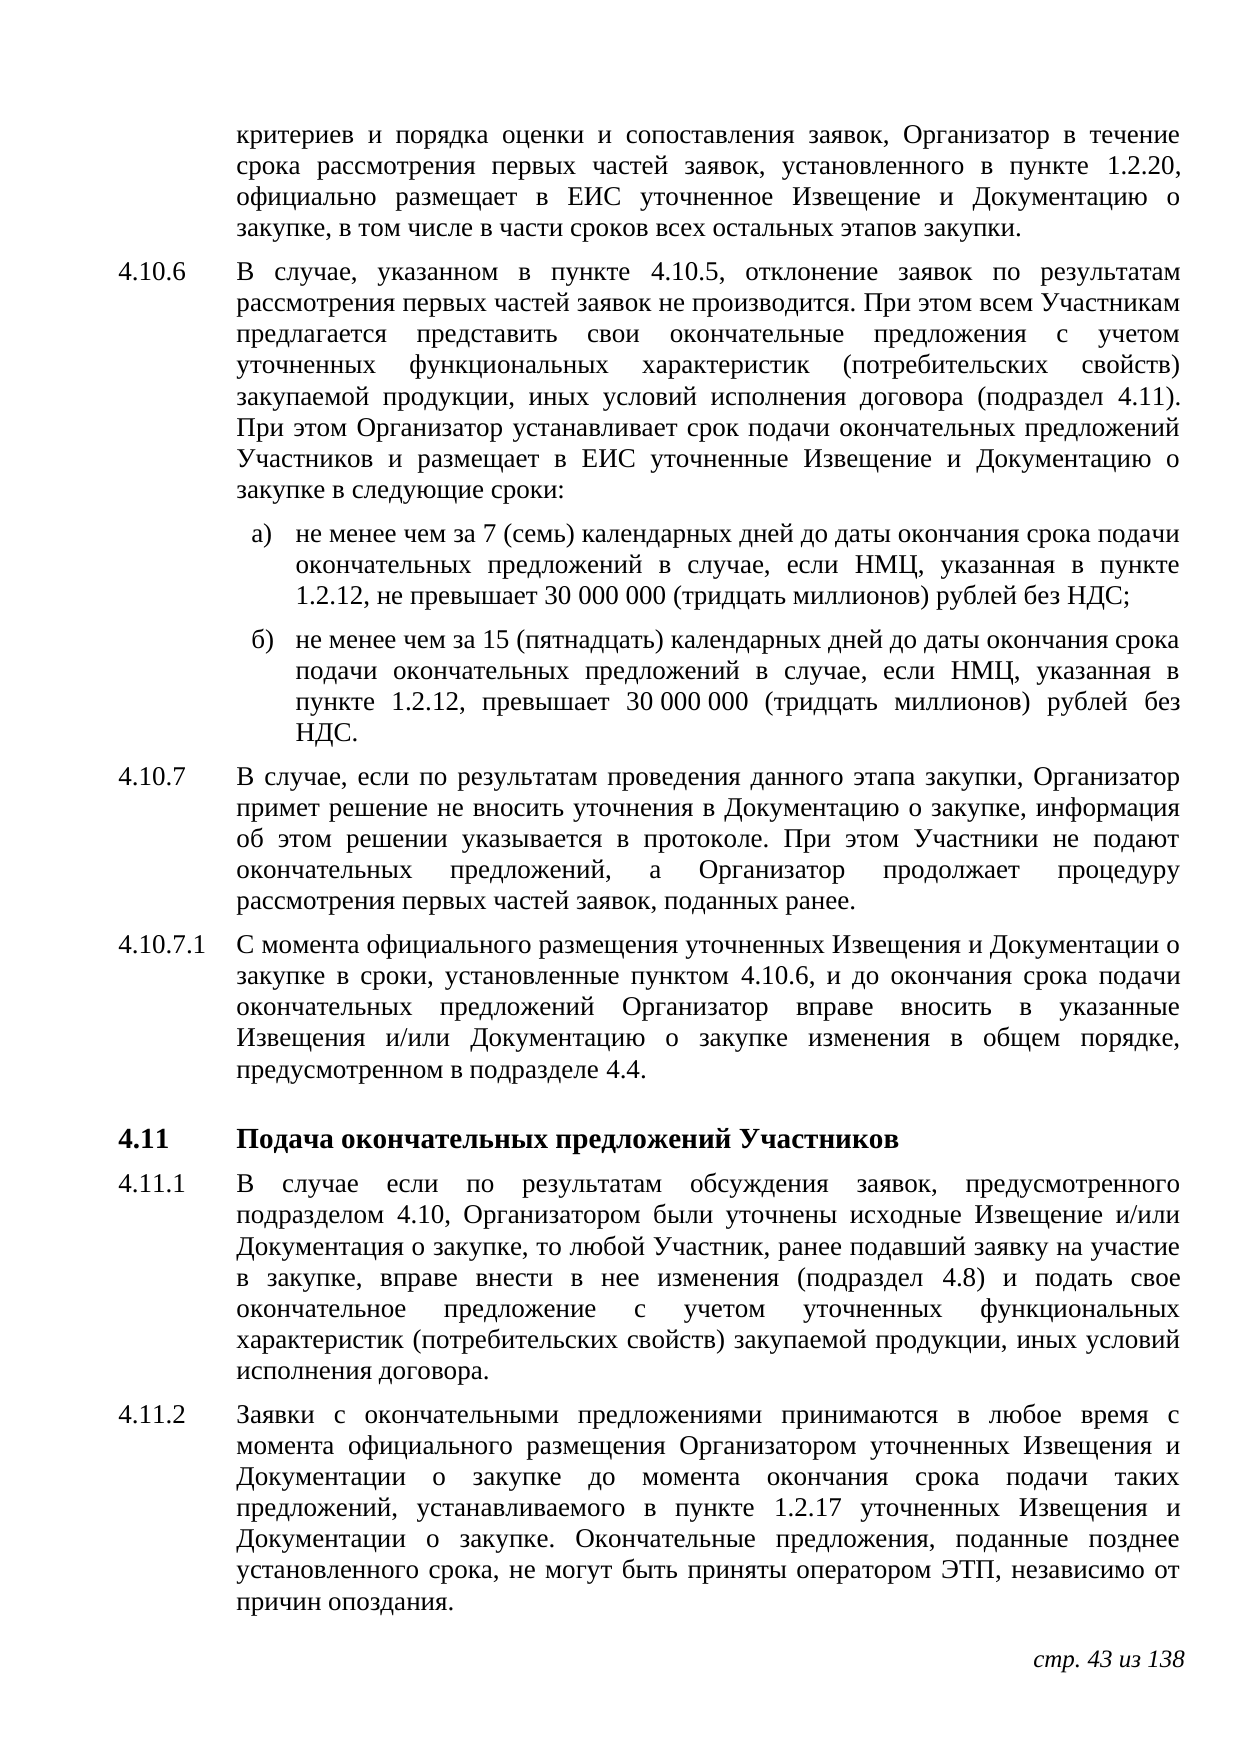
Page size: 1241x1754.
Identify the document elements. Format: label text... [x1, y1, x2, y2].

text Заявки с окончательными предложениями принимаются в любое время с момента официального размещения Организатором уточненных Извещения и Документации о закупке до момента окончания срока подачи таких предложений, устанавливаемого в пункте 1.2.17 уточненных Извещения и Документации о закупке. Окончательные предложения, поданные позднее установленного срока, не могут быть приняты оператором ЭТП, независимо от причин опоздания. [118, 1398, 1181, 1616]
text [118, 118, 1181, 243]
text не менее чем за 15 (пятнадцать) календарных дней до даты окончания срока подачи окончательных предложений в случае, если НМЦ, указанная в пункте 1.2.12, превышает 30 000 000 (тридцать миллионов) рублей без НДС. [251, 623, 1181, 747]
text С момента официального размещения уточненных Извещения и Документации о закупке в сроки, установленные пунктом 4.10.6, и до окончания срока подачи окончательных предложений Организатор вправе вносить в указанные Извещения и/или Документацию о закупке изменения в общем порядке, предусмотренном в подразделе 4.4. [118, 928, 1181, 1084]
text В случае, если по результатам проведения данного этапа закупки, Организатор примет решение не вносить уточнения в Документацию о закупке, информация об этом решении указывается в протоколе. При этом Участники не подают окончательных предложений, а Организатор продолжает процедуру рассмотрения первых частей заявок, поданных ранее. [118, 760, 1181, 916]
subtitle Подача окончательных предложений Участников [118, 1121, 1181, 1155]
text не менее чем за 7 (семь) календарных дней до даты окончания срока подачи окончательных предложений в случае, если НМЦ, указанная в пункте 1.2.12, не превышает 30 000 000 (тридцать миллионов) рублей без НДС; [251, 517, 1181, 610]
text В случае, указанном в пункте 4.10.5, отклонение заявок по результатам рассмотрения первых частей заявок не производится. При этом всем Участникам предлагается представить свои окончательные предложения с учетом уточненных функциональных характеристик (потребительских свойств) закупаемой продукции, иных условий исполнения договора (подраздел 4.11). При этом Организатор устанавливает срок подачи окончательных предложений Участников и размещает в ЕИС уточненные Извещение и Документацию о закупке в следующие сроки: [118, 255, 1181, 504]
text В случае если по результатам обсуждения заявок, предусмотренного подразделом 4.10, Организатором были уточнены исходные Извещение и/или Документация о закупке, то любой Участник, ранее подавший заявку на участие в закупке, вправе внести в нее изменения (подраздел 4.8) и подать свое окончательное предложение с учетом уточненных функциональных характеристик (потребительских свойств) закупаемой продукции, иных условий исполнения договора. [118, 1167, 1181, 1385]
